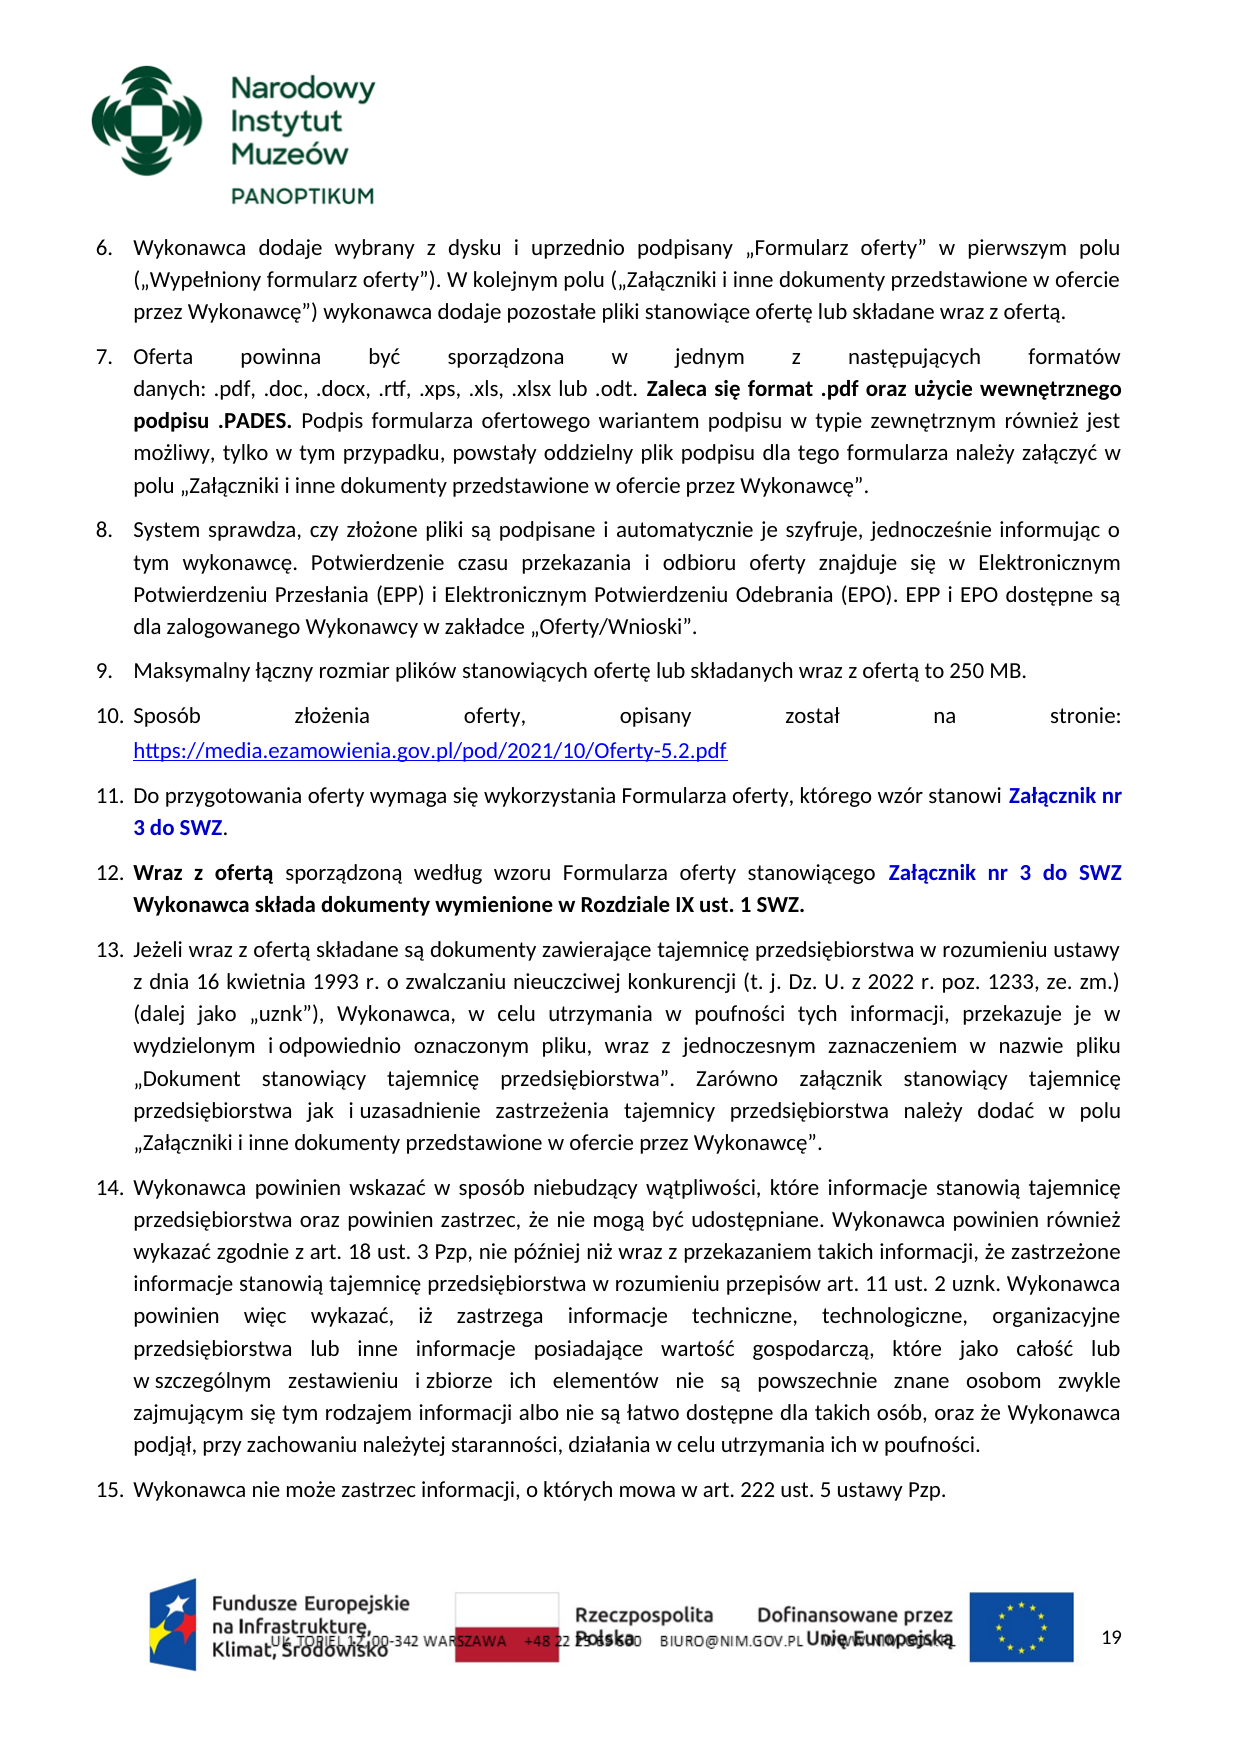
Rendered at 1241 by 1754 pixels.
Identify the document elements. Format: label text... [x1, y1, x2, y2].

list Jeżeli wraz z ofertą składane są dokumenty zawierające tajemnicę przedsiębiorstwa w rozumieniu ustawy z dnia 16 kwietnia 1993 r. o zwalczaniu nieuczciwej konkurencji (t. j. Dz. U. z 2022 r. poz. 1233, ze. zm.) (dalej jako „uznk”), Wykonawca, w celu utrzymania w poufności tych informacji, przekazuje je w wydzielonym i odpowiednio oznaczonym pliku, wraz z jednoczesnym zaznaczeniem w nazwie pliku „Dokument stanowiący tajemnicę przedsiębiorstwa”. Zarówno załącznik stanowiący tajemnicę przedsiębiorstwa jak i uzasadnienie zastrzeżenia tajemnicy przedsiębiorstwa należy dodać w polu „Załączniki i inne dokumenty przedstawione w ofercie przez Wykonawcę”. [96, 935, 1122, 1156]
list Wykonawca dodaje wybrany z dysku i uprzednio podpisany „Formularz oferty” w pierwszym polu („Wypełniony formularz oferty”). W kolejnym polu („Załączniki i inne dokumenty przedstawione w ofercie przez Wykonawcę”) wykonawca dodaje pozostałe pliki stanowiące ofertę lub składane wraz z ofertą. [96, 233, 1122, 325]
list System sprawdza, czy złożone pliki są podpisane i automatycznie je szyfruje, jednocześnie informując o tym wykonawcę. Potwierdzenie czasu przekazania i odbioru oferty znajduje się w Elektronicznym Potwierdzeniu Przesłania (EPP) i Elektronicznym Potwierdzeniu Odebrania (EPO). EPP i EPO dostępne są dla zalogowanego Wykonawcy w zakładce „Oferty/Wnioski”. [96, 515, 1122, 640]
list Maksymalny łączny rozmiar plików stanowiących ofertę lub składanych wraz z ofertą to 250 MB. [96, 657, 1122, 685]
list Wykonawca nie może zastrzec informacji, o których mowa w art. 222 ust. 5 ustawy Pzp. [96, 1475, 1122, 1503]
list Oferta powinna być sporządzona w jednym z następujących formatów danych: .pdf, .doc, .docx, .rtf, .xps, .xls, .xlsx lub .odt. Zaleca się format .pdf oraz użycie wewnętrznego podpisu .PADES. Podpis formularza ofertowego wariantem podpisu w typie zewnętrznym również jest możliwy, tylko w tym przypadku, powstały oddzielny plik podpisu dla tego formularza należy załączyć w polu „Załączniki i inne dokumenty przedstawione w ofercie przez Wykonawcę”. [96, 342, 1122, 499]
list Wykonawca powinien wskazać w sposób niebudzący wątpliwości, które informacje stanowią tajemnicę przedsiębiorstwa oraz powinien zastrzec, że nie mogą być udostępniane. Wykonawca powinien również wykazać zgodnie z art. 18 ust. 3 Pzp, nie później niż wraz z przekazaniem takich informacji, że zastrzeżone informacje stanowią tajemnicę przedsiębiorstwa w rozumieniu przepisów art. 11 ust. 2 uznk. Wykonawca powinien więc wykazać, iż zastrzega informacje techniczne, technologiczne, organizacyjne przedsiębiorstwa lub inne informacje posiadające wartość gospodarczą, które jako całość lub w szczególnym zestawieniu i zbiorze ich elementów nie są powszechnie znane osobom zwykle zajmującym się tym rodzajem informacji albo nie są łatwo dostępne dla takich osób, oraz że Wykonawca podjął, przy zachowaniu należytej staranności, działania w celu utrzymania ich w poufności. [96, 1173, 1122, 1458]
picture [88, 65, 379, 206]
picture [14, 1557, 1213, 1687]
list Sposób złożenia oferty, opisany został na stronie: https://media.ezamowienia.gov.pl/pod/2021/10/Oferty-5.2.pdf [96, 701, 1122, 764]
list Wraz z ofertą sporządzoną według wzoru Formularza oferty stanowiącego Załącznik nr 3 do SWZ Wykonawca składa dokumenty wymienione w Rozdziale IX ust. 1 SWZ. [96, 858, 1122, 918]
list Do przygotowania oferty wymaga się wykorzystania Formularza oferty, którego wzór stanowi Załącznik nr 3 do SWZ. [96, 781, 1122, 842]
